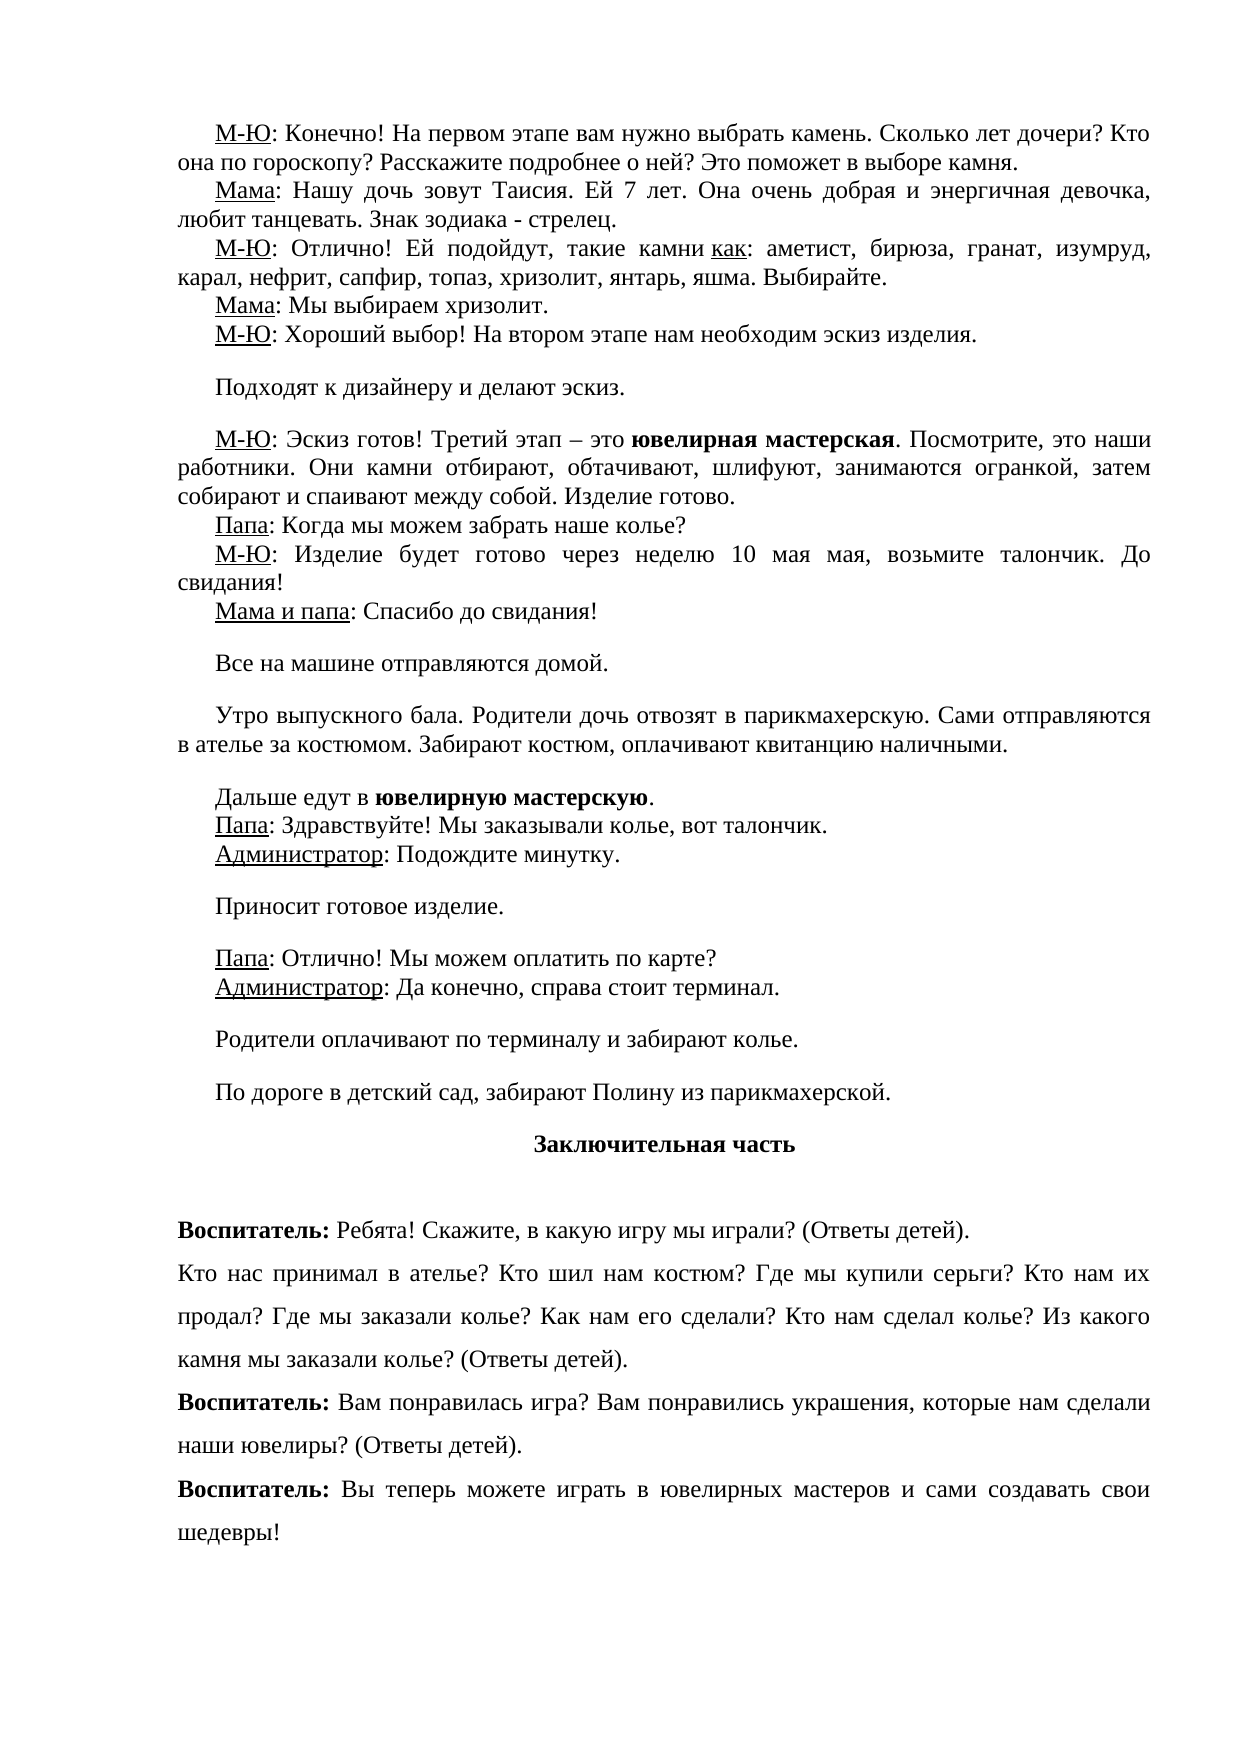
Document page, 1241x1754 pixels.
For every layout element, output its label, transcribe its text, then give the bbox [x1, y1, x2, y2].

text Родители оплачивают по терминалу и забирают колье. [177, 1024, 1152, 1053]
text Приносит готовое изделие. [177, 891, 1152, 920]
text Администратор: Да конечно, справа стоит терминал. [177, 972, 1152, 1001]
text Дальше едут в ювелирную мастерскую. [177, 782, 1152, 810]
text Папа: Когда мы можем забрать наше колье? [177, 510, 1152, 539]
text Воспитатель: Вам понравилась игра? Вам понравились украшения, которые нам сделали наши ювелиры? (Ответы детей). [177, 1387, 1152, 1459]
text Воспитатель: Ребята! Скажите, в какую игру мы играли? (Ответы детей). [177, 1215, 1152, 1244]
text Воспитатель: Вы теперь можете играть в ювелирных мастеров и сами создавать свои шедевры! [177, 1474, 1152, 1546]
text Папа: Отлично! Мы можем оплатить по карте? [177, 943, 1152, 972]
text Все на машине отправляются домой. [177, 648, 1152, 677]
text Утро выпускного бала. Родители дочь отвозят в парикмахерскую. Сами отправляются в ателье за костюмом. Забирают костюм, оплачивают квитанцию наличными. [177, 701, 1152, 758]
text М-Ю: Эскиз готов! Третий этап – это ювелирная мастерская. Посмотрите, это наши работники. Они камни отбирают, обтачивают, шлифуют, занимаются огранкой, затем собирают и спаивают между собой. Изделие готово. [177, 424, 1152, 510]
text Мама и папа: Спасибо до свидания! [177, 596, 1152, 625]
text М-Ю: Хороший выбор! На втором этапе нам необходим эскиз изделия. [177, 319, 1152, 348]
text Мама: Мы выбираем хризолит. [177, 291, 1152, 319]
text Заключительная часть [177, 1129, 1152, 1157]
text М-Ю: Конечно! На первом этапе вам нужно выбрать камень. Сколько лет дочери? Кто она по гороскопу? Расскажите подробнее о ней? Это поможет в выборе камня. [177, 118, 1152, 176]
text Подходят к дизайнеру и делают эскиз. [177, 372, 1152, 400]
text М-Ю: Отлично! Ей подойдут, такие камни как: аметист, бирюза, гранат, изумруд, карал, нефрит, сапфир, топаз, хризолит, янтарь, яшма. Выбирайте. [177, 233, 1152, 291]
text По дороге в детский сад, забирают Полину из парикмахерской. [177, 1077, 1152, 1105]
text Мама: Нашу дочь зовут Таисия. Ей 7 лет. Она очень добрая и энергичная девочка, любит танцевать. Знак зодиака - стрелец. [177, 176, 1152, 233]
text М-Ю: Изделие будет готово через неделю 10 мая мая, возьмите талончик. До свидания! [177, 539, 1152, 596]
text Кто нас принимал в ателье? Кто шил нам костюм? Где мы купили серьги? Кто нам их продал? Где мы заказали колье? Как нам его сделали? Кто нам сделал колье? Из какого камня мы заказали колье? (Ответы детей). [177, 1258, 1152, 1373]
text Администратор: Подождите минутку. [177, 839, 1152, 868]
text Папа: Здравствуйте! Мы заказывали колье, вот талончик. [177, 810, 1152, 839]
